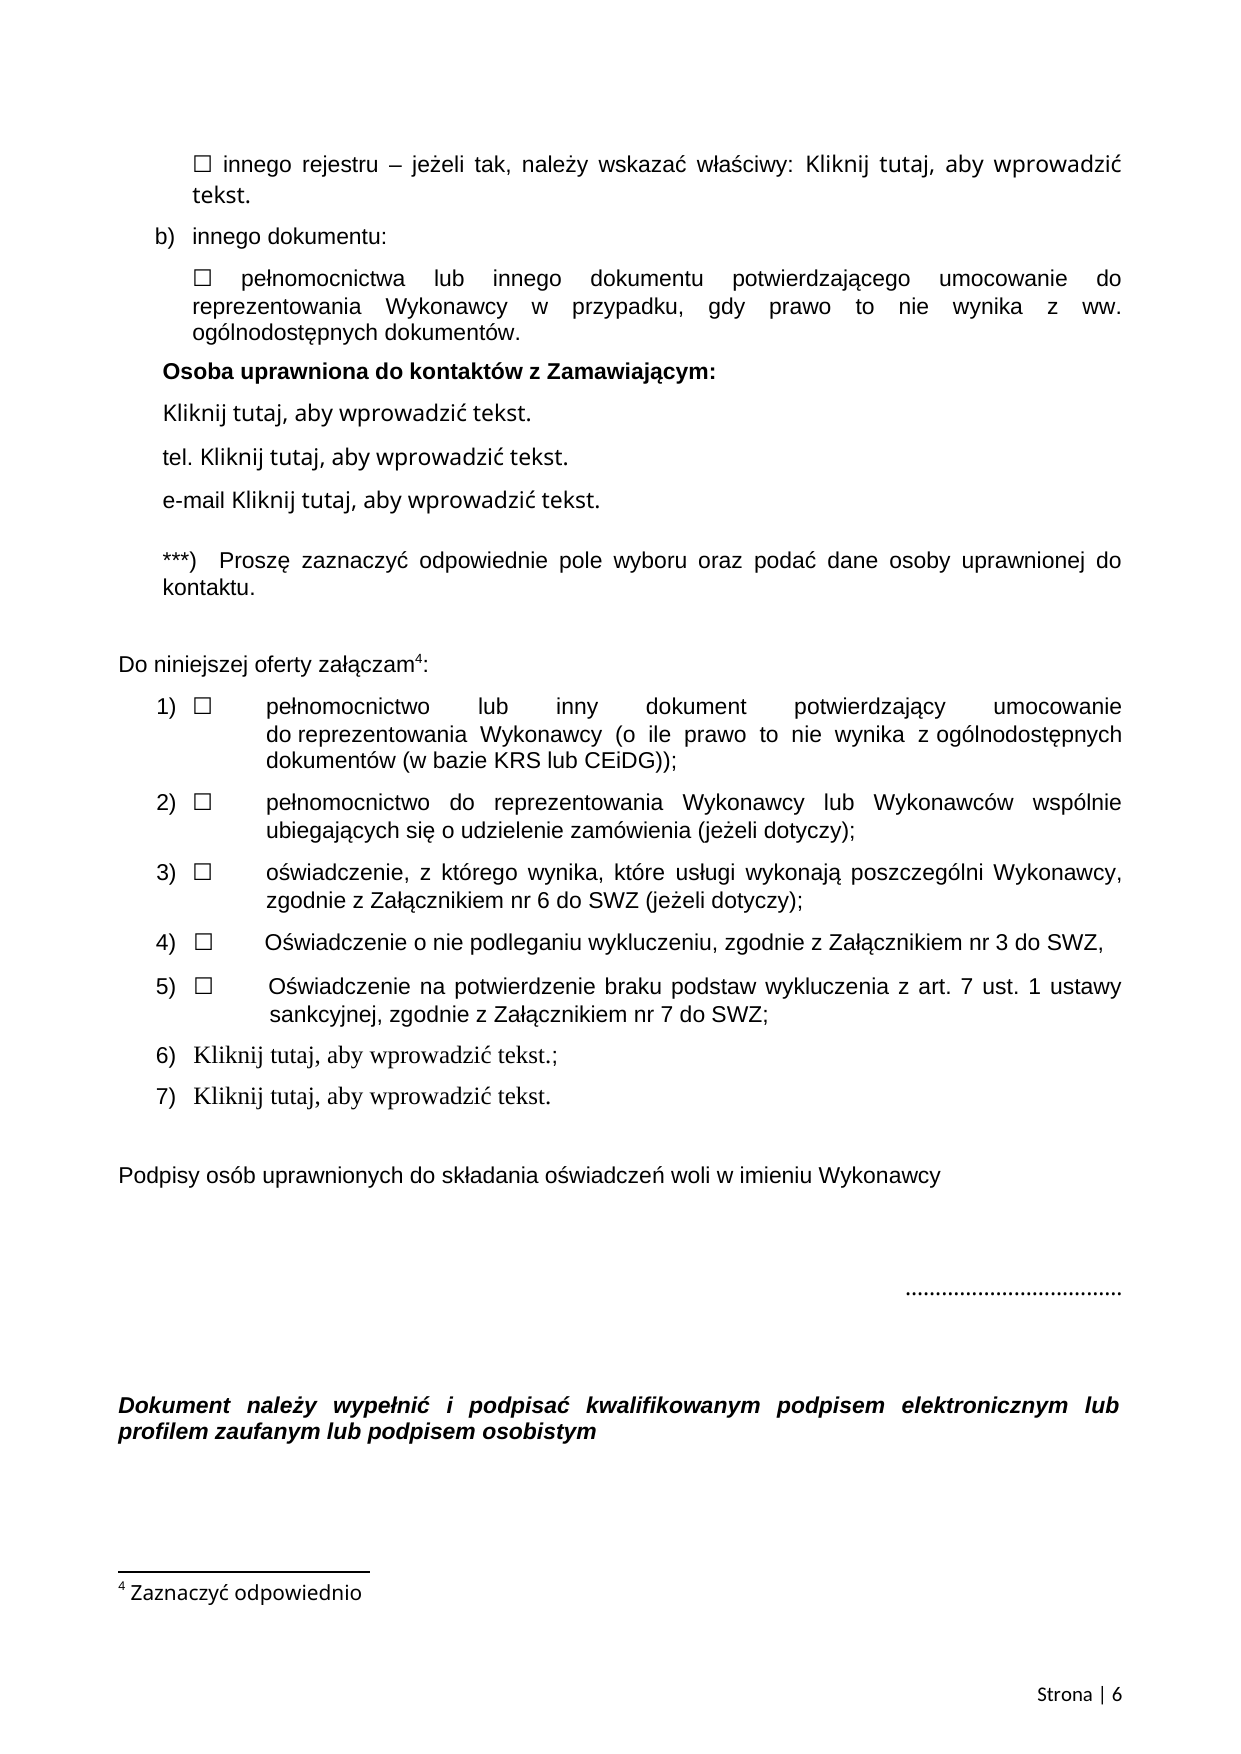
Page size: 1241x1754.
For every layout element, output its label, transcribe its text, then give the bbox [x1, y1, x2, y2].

text ***) Proszę zaznaczyć odpowiednie pole wyboru oraz podać dane osoby uprawnionej do kontaktu. [162, 547, 1122, 600]
text Osoba uprawniona do kontaktów z Zamawiającym: [162, 358, 1122, 384]
text tel. [162, 441, 1122, 472]
list oświadczenie, z którego wynika, które usługi wykonają poszczególni Wykonawcy, zgodnie z Załącznikiem nr 6 do SWZ (jeżeli dotyczy); [156, 856, 1122, 914]
list pełnomocnictwo do reprezentowania Wykonawcy lub Wykonawców wspólnie ubiegających się o udzielenie zamówienia (jeżeli dotyczy); [156, 786, 1122, 844]
text Do niniejszej oferty załączam: [118, 651, 1122, 677]
list ; [156, 1040, 1122, 1069]
text innego rejestru – jeżeli tak, należy wskazać właściwy: [192, 148, 1122, 210]
text ……………………………… [118, 1270, 1122, 1302]
list Oświadczenie na potwierdzenie braku podstaw wykluczenia z art. 7 ust. 1 ustawy sankcyjnej, zgodnie z Załącznikiem nr 7 do SWZ; [156, 970, 1122, 1028]
list innego dokumentu: [154, 223, 1122, 249]
list , zgodnie z Załącznikiem nr 3 do SWZ, [156, 926, 1122, 958]
text e-mail [162, 484, 1122, 516]
text pełnomocnictwa lub innego dokumentu potwierdzającego umocowanie do reprezentowania Wykonawcy w przypadku, gdy prawo to nie wynika z ww. ogólnodostępnych dokumentów. [192, 262, 1122, 346]
list pełnomocnictwo lub inny dokument potwierdzający umocowanie do reprezentowania Wykonawcy (o ile prawo to nie wynika z ogólnodostępnych dokumentów (w bazie KRS lub CEiDG)); [156, 690, 1122, 774]
text Podpisy osób uprawnionych do składania oświadczeń woli w imieniu Wykonawcy [118, 1162, 1122, 1188]
text Dokument należy wypełnić i podpisać kwalifikowanym podpisem elektronicznym lub profilem zaufanym lub podpisem osobistym [118, 1392, 1122, 1444]
